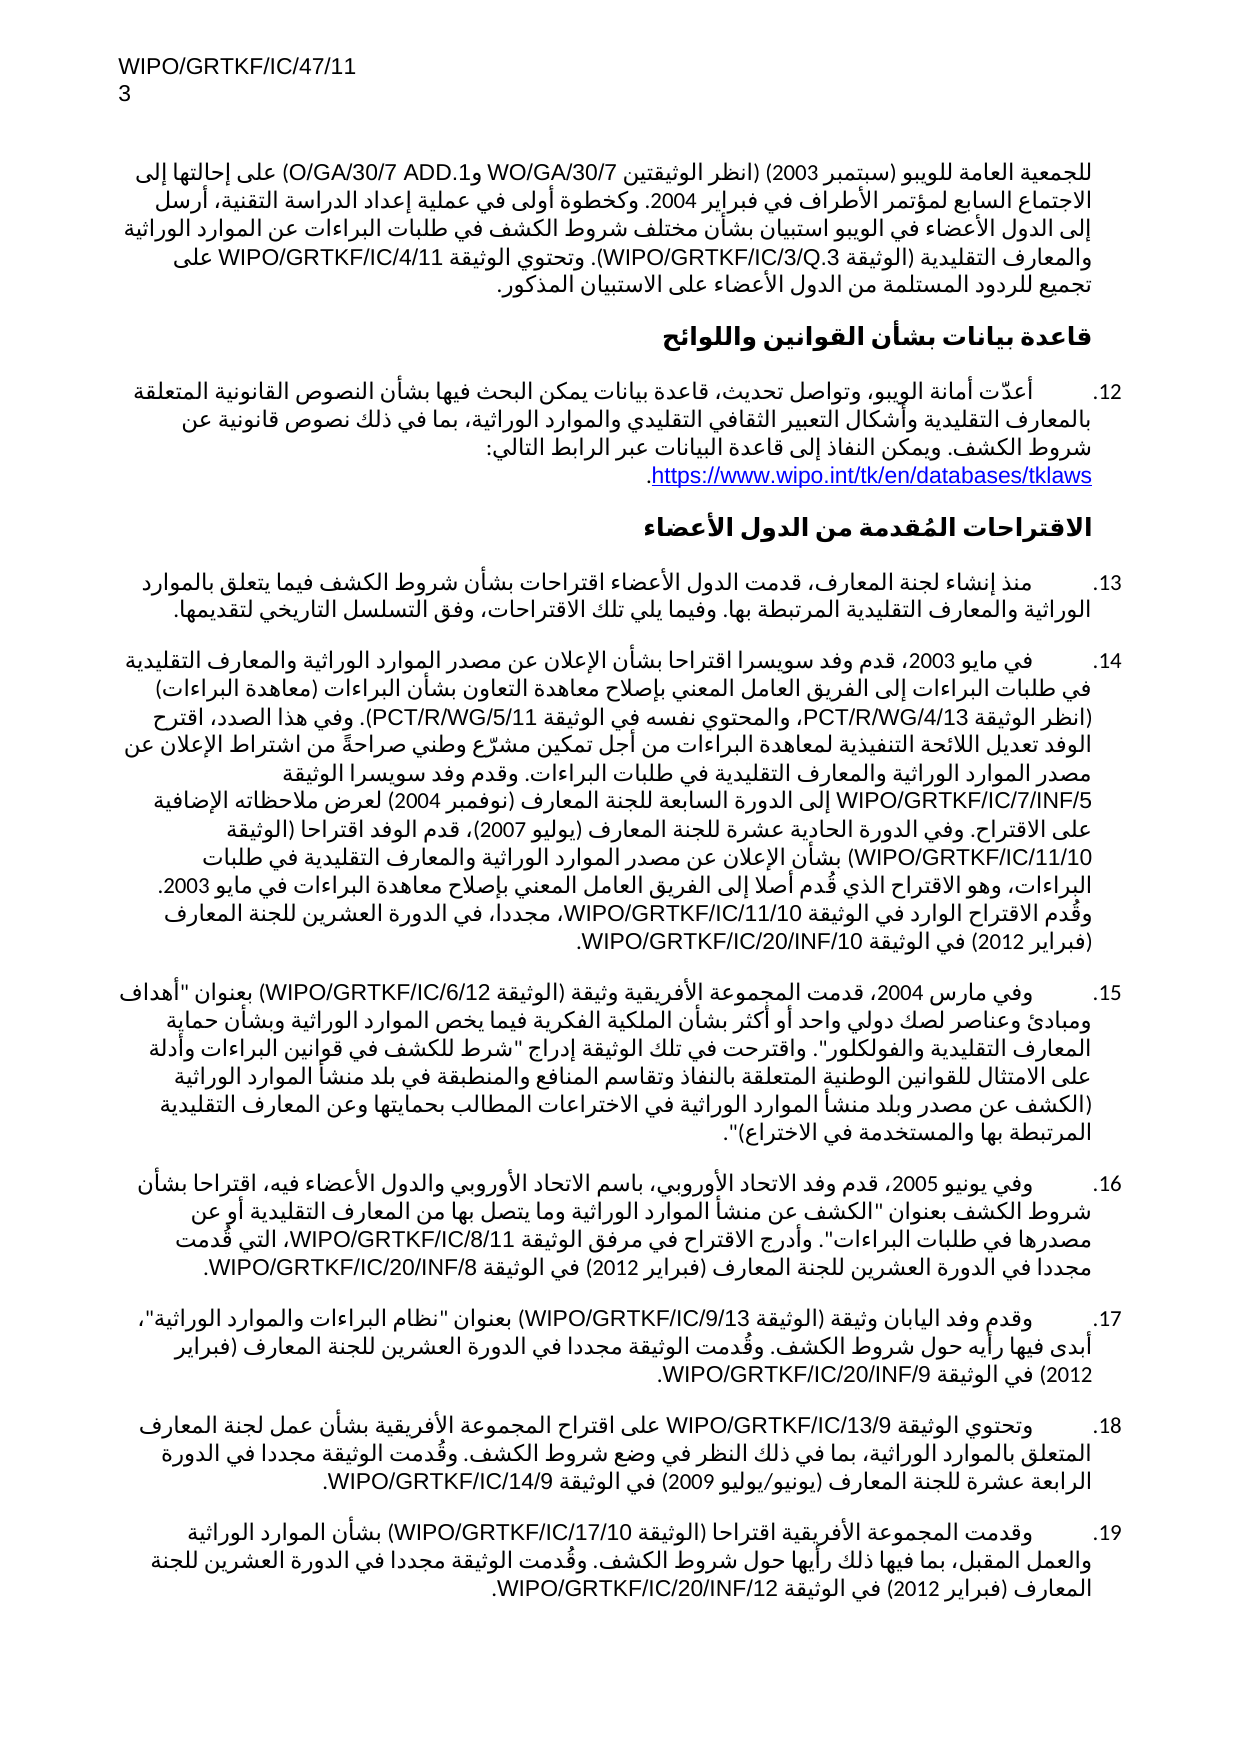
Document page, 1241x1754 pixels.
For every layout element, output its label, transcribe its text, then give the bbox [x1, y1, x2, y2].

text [118, 158, 1092, 299]
text في مايو 2003، قدم وفد سويسرا اقتراحا بشأن الإعلان عن مصدر الموارد الوراثية والمعارف التقليدية في طلبات البراءات إلى الفريق العامل المعني بإصلاح معاهدة التعاون بشأن البراءات (معاهدة البراءات) (انظر الوثيقة PCT/R/WG/4/13، والمحتوي نفسه في الوثيقة PCT/R/WG/5/11). وفي هذا الصدد، اقترح الوفد تعديل اللائحة التنفيذية لمعاهدة البراءات من أجل تمكين مشرّع وطني صراحةً من اشتراط الإعلان عن مصدر الموارد الوراثية والمعارف التقليدية في طلبات البراءات. وقدم وفد سويسرا الوثيقة WIPO/GRTKF/IC/7/INF/5 إلى الدورة السابعة للجنة المعارف (نوفمبر 2004) لعرض ملاحظاته الإضافية على الاقتراح. وفي الدورة الحادية عشرة للجنة المعارف (يوليو 2007)، قدم الوفد اقتراحا (الوثيقة WIPO/GRTKF/IC/11/10) بشأن الإعلان عن مصدر الموارد الوراثية والمعارف التقليدية في طلبات البراءات، وهو الاقتراح الذي قُدم أصلا إلى الفريق العامل المعني بإصلاح معاهدة البراءات في مايو 2003. وقُدم الاقتراح الوارد في الوثيقة WIPO/GRTKF/IC/11/10، مجددا، في الدورة العشرين للجنة المعارف (فبراير 2012) في الوثيقة WIPO/GRTKF/IC/20/INF/10. [118, 647, 1092, 955]
text وفي مارس 2004، قدمت المجموعة الأفريقية وثيقة (الوثيقة WIPO/GRTKF/IC/6/12) بعنوان "أهداف ومبادئ وعناصر لصك دولي واحد أو أكثر بشأن الملكية الفكرية فيما يخص الموارد الوراثية وبشأن حماية المعارف التقليدية والفولكلور". واقترحت في تلك الوثيقة إدراج "شرط للكشف في قوانين البراءات وأدلة على الامتثال للقوانين الوطنية المتعلقة بالنفاذ وتقاسم المنافع والمنطبقة في بلد منشأ الموارد الوراثية (الكشف عن مصدر وبلد منشأ الموارد الوراثية في الاختراعات المطالب بحمايتها وعن المعارف التقليدية المرتبطة بها والمستخدمة في الاختراع)". [118, 978, 1092, 1146]
text منذ إنشاء لجنة المعارف، قدمت الدول الأعضاء اقتراحات بشأن شروط الكشف فيما يتعلق بالموارد الوراثية والمعارف التقليدية المرتبطة بها. وفيما يلي تلك الاقتراحات، وفق التسلسل التاريخي لتقديمها. [118, 568, 1092, 624]
text وتحتوي الوثيقة WIPO/GRTKF/IC/13/9 على اقتراح المجموعة الأفريقية بشأن عمل لجنة المعارف المتعلق بالموارد الوراثية، بما في ذلك النظر في وضع شروط الكشف. وقُدمت الوثيقة مجددا في الدورة الرابعة عشرة للجنة المعارف (يونيو/يوليو 2009) في الوثيقة WIPO/GRTKF/IC/14/9. [118, 1411, 1092, 1495]
subtitle قاعدة بيانات بشأن القوانين واللوائح [118, 322, 1092, 352]
text وقدمت المجموعة الأفريقية اقتراحا (الوثيقة WIPO/GRTKF/IC/17/10) بشأن الموارد الوراثية والعمل المقبل، بما فيها ذلك رأيها حول شروط الكشف. وقُدمت الوثيقة مجددا في الدورة العشرين للجنة المعارف (فبراير 2012) في الوثيقة WIPO/GRTKF/IC/20/INF/12. [118, 1518, 1092, 1602]
subtitle الاقتراحات المُقدمة من الدول الأعضاء [118, 512, 1092, 543]
text وفي يونيو 2005، قدم وفد الاتحاد الأوروبي، باسم الاتحاد الأوروبي والدول الأعضاء فيه، اقتراحا بشأن شروط الكشف بعنوان "الكشف عن منشأ الموارد الوراثية وما يتصل بها من المعارف التقليدية أو عن مصدرها في طلبات البراءات". وأدرج الاقتراح في مرفق الوثيقة WIPO/GRTKF/IC/8/11، التي قُدمت مجددا في الدورة العشرين للجنة المعارف (فبراير 2012) في الوثيقة WIPO/GRTKF/IC/20/INF/8. [118, 1169, 1092, 1281]
text وقدم وفد اليابان وثيقة (الوثيقة WIPO/GRTKF/IC/9/13) بعنوان "نظام البراءات والموارد الوراثية"، أبدى فيها رأيه حول شروط الكشف. وقُدمت الوثيقة مجددا في الدورة العشرين للجنة المعارف (فبراير 2012) في الوثيقة WIPO/GRTKF/IC/20/INF/9. [118, 1304, 1092, 1388]
text أعدّت أمانة الويبو، وتواصل تحديث، قاعدة بيانات يمكن البحث فيها بشأن النصوص القانونية المتعلقة بالمعارف التقليدية وأشكال التعبير الثقافي التقليدي والموارد الوراثية، بما في ذلك نصوص قانونية عن شروط الكشف. ويمكن النفاذ إلى قاعدة البيانات عبر الرابط التالي: https://www.wipo.int/tk/en/databases/tklaws. [118, 377, 1092, 489]
